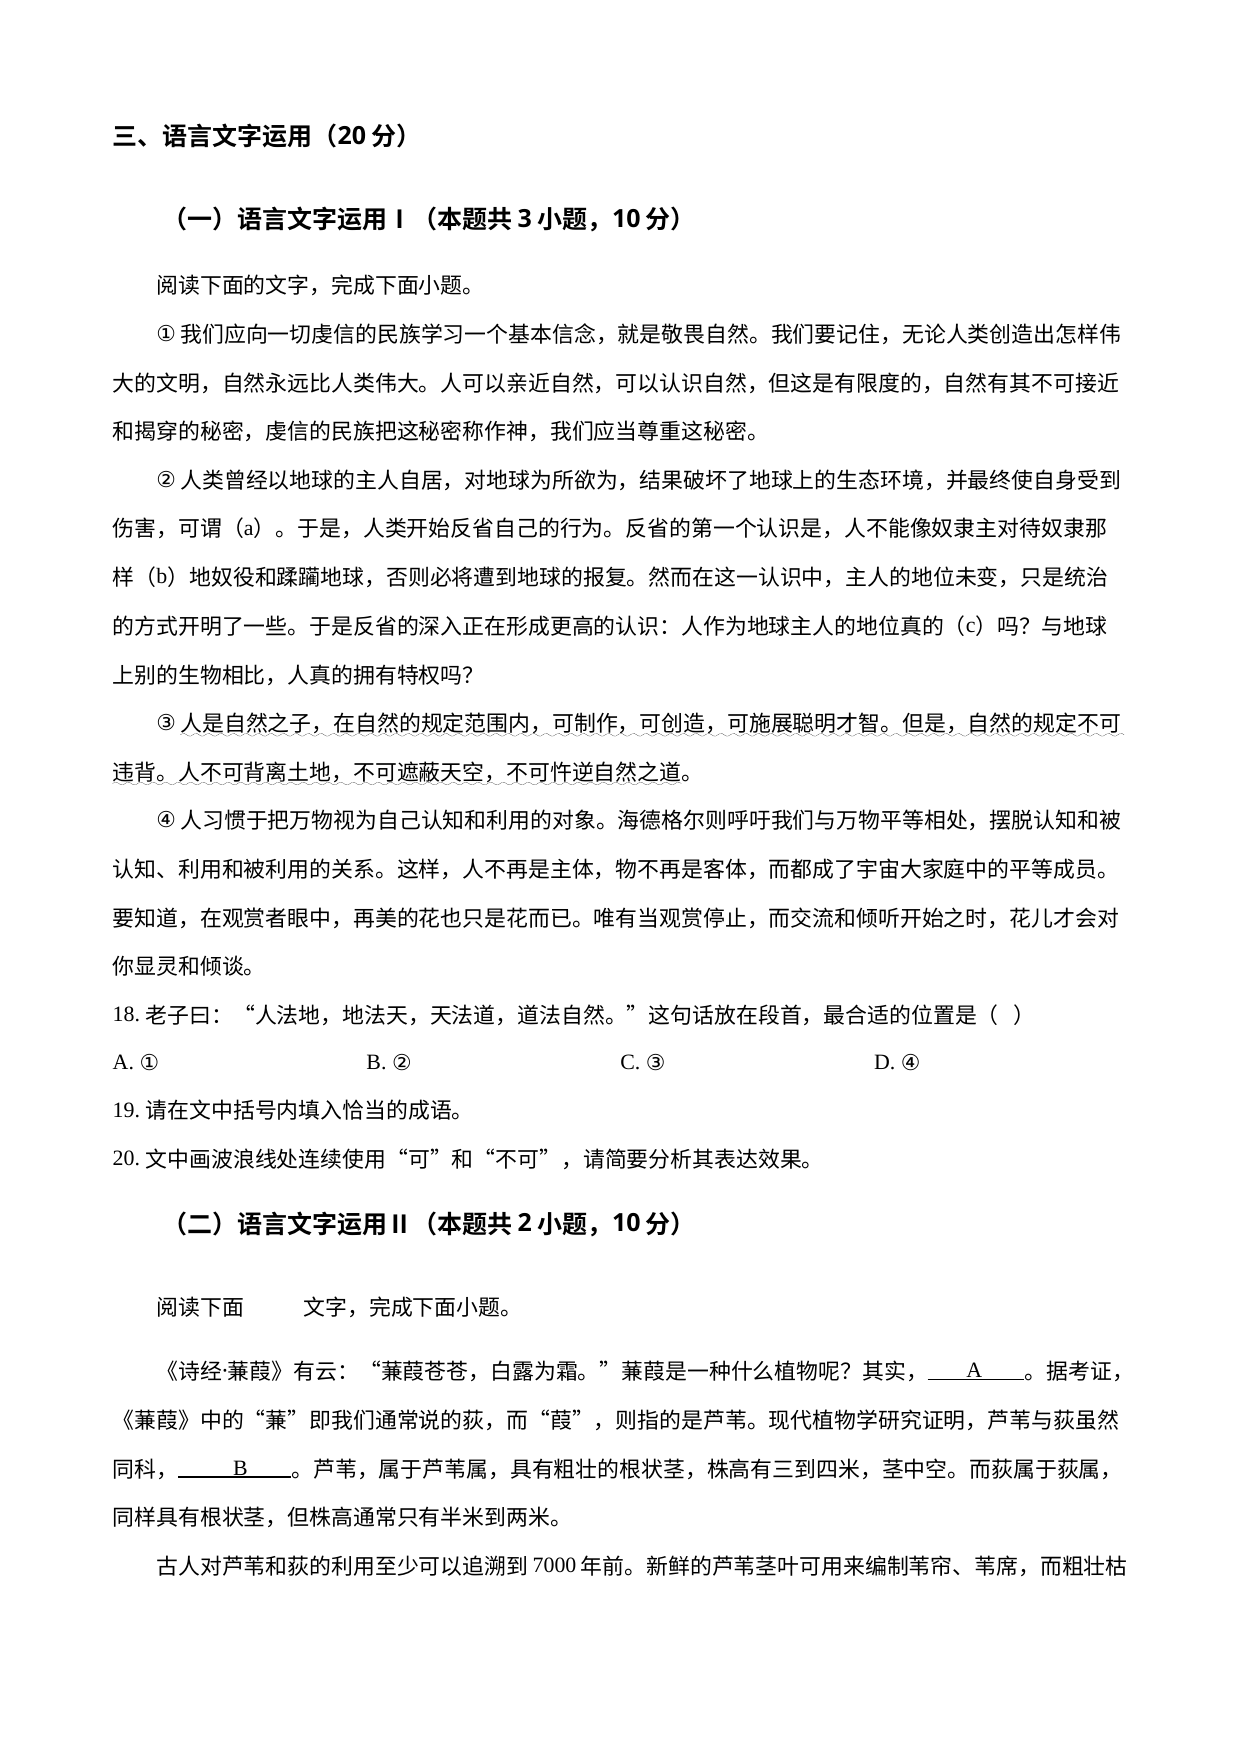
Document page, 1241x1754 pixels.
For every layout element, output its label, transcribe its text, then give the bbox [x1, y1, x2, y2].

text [112, 1548, 1128, 1581]
text ②人类曾经以地球的主人自居，对地球为所欲为，结果破坏了地球上的生态环境，并最终使自身受到伤害，可谓（a）。于是，人类开始反省自己的行为。反省的第一个认识是，人不能像奴隶主对待奴隶那样（b）地奴役和蹂躏地球，否则必将遭到地球的报复。然而在这一认识中，主人的地位未变，只是统治的方式开明了一些。于是反省的深入正在形成更高的认识：人作为地球主人的地位真的（c）吗？与地球上别的生物相比，人真的拥有特权吗？ [112, 462, 1128, 690]
text 阅读下面文字，完成下面小题。 [112, 1273, 1128, 1338]
text （一）语言文字运用Ⅰ（本题共3小题，10分） [112, 185, 1128, 250]
text ①我们应向一切虔信的民族学习一个基本信念，就是敬畏自然。我们要记住，无论人类创造出怎样伟大的文明，自然永远比人类伟大。人可以亲近自然，可以认识自然，但这是有限度的，自然有其不可接近和揭穿的秘密，虔信的民族把这秘密称作神，我们应当尊重这秘密。 [112, 316, 1128, 446]
text A. ① B. ② C. ③ D. ④ [112, 1046, 1128, 1078]
text ④人习惯于把万物视为自己认知和利用的对象。海德格尔则呼吁我们与万物平等相处，摆脱认知和被认知、利用和被利用的关系。这样，人不再是主体，物不再是客体，而都成了宇宙大家庭中的平等成员。要知道，在观赏者眼中，再美的花也只是花而已。唯有当观赏停止，而交流和倾听开始之时，花儿才会对你显灵和倾谈。 [112, 803, 1128, 981]
text 三、语言文字运用（20分） [112, 102, 1128, 167]
text ③人是自然之子，在自然的规定范围内，可制作，可创造，可施展聪明才智。但是，自然的规定不可违背。人不可背离土地，不可遮蔽天空，不可忤逆自然之道。 [112, 706, 1128, 787]
text 20. 文中画波浪线处连续使用“可”和“不可”，请简要分析其表达效果。 [112, 1141, 1128, 1174]
text （二）语言文字运用Ⅱ（本题共2小题，10分） [112, 1190, 1128, 1255]
text 19. 请在文中括号内填入恰当的成语。 [112, 1093, 1128, 1126]
text 《诗经·蒹葭》有云：“蒹葭苍苍，白露为霜。”蒹葭是一种什么植物呢？其实， A 。据考证，《蒹葭》中的“蒹”即我们通常说的荻，而“葭”，则指的是芦苇。现代植物学研究证明，芦苇与荻虽然同科， B 。芦苇，属于芦苇属，具有粗壮的根状茎，株高有三到四米，茎中空。而荻属于荻属，同样具有根状茎，但株高通常只有半米到两米。 [112, 1354, 1128, 1532]
text 18. 老子曰：“人法地，地法天，天法道，道法自然。”这句话放在段首，最合适的位置是（ ） [112, 997, 1128, 1030]
text 阅读下面的文字，完成下面小题。 [112, 268, 1128, 301]
